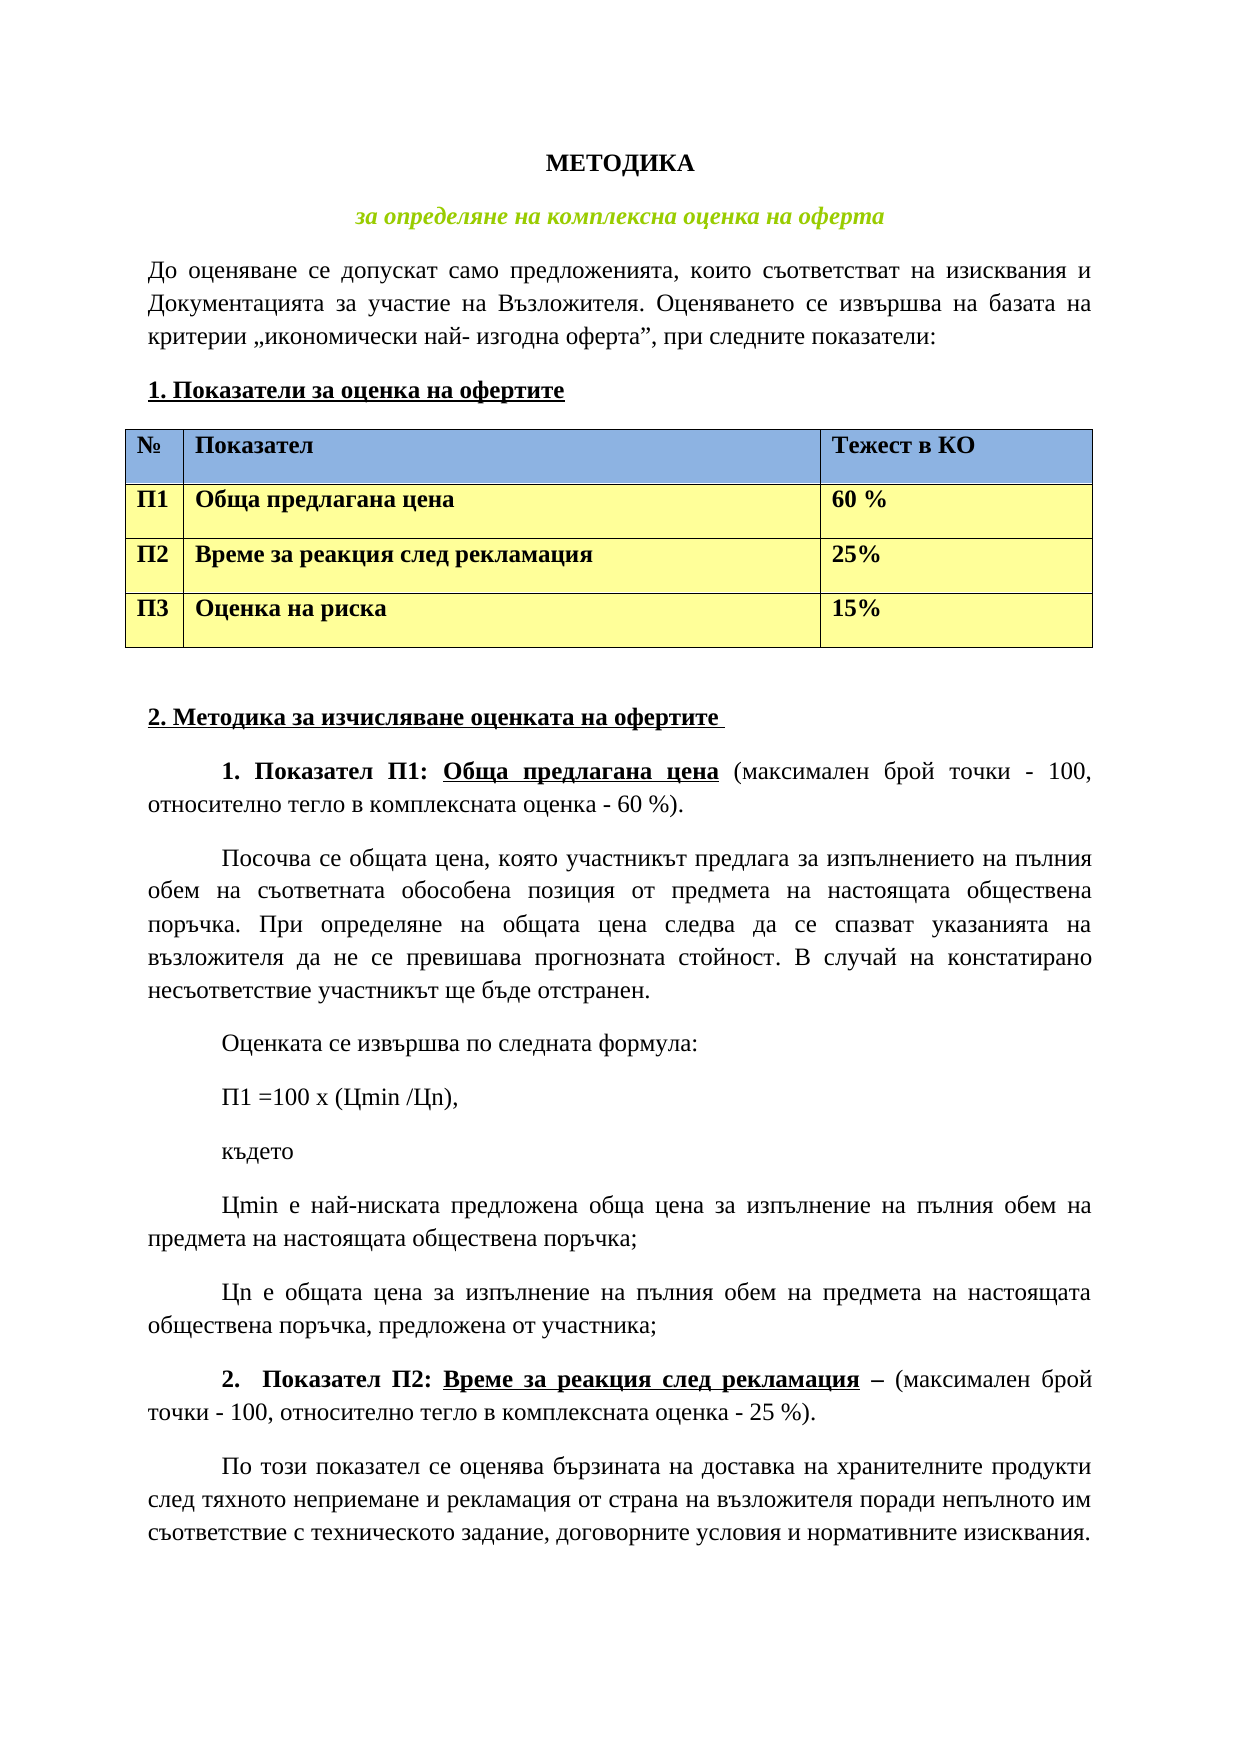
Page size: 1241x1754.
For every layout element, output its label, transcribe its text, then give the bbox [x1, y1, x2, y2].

text Оценката се извършва по следната формула: [148, 1028, 1093, 1057]
table_cell П3 [126, 594, 183, 647]
text 2. Показател П2: Време за реакция след рекламация – (максимален брой точки - 100, относително тегло в комплексната оценка - 25 %). [148, 1364, 1093, 1426]
table_cell П1 [126, 485, 183, 538]
table_header Тежест в КО [821, 430, 1092, 483]
text П1 =100 х (Цmin /Цn), [148, 1082, 1093, 1111]
text 2. Методика за изчисляване оценката на офертите [148, 702, 1093, 731]
text МЕТОДИКА [148, 148, 1093, 176]
table_cell 25% [821, 539, 1092, 592]
text По този показател се оценява бързината на доставка на хранителните продукти след тяхното неприемане и рекламация от страна на възложителя поради непълното им съответствие с техническото задание, договорните условия и нормативните изисквания. [148, 1451, 1093, 1546]
text където [148, 1136, 1093, 1165]
text Посочва се общата цена, която участникът предлага за изпълнението на пълния обем на съответната обособена позиция от предмета на настоящата обществена поръчка. При определяне на общата цена следва да се спазват указанията на възложителя да не се превишава прогнозната стойност. В случай на констатирано несъответствие участникът ще бъде отстранен. [148, 843, 1093, 1003]
table_cell П2 [126, 539, 183, 592]
text Цmin е най-ниската предложена обща цена за изпълнение на пълния обем на предмета на настоящата обществена поръчка; [148, 1190, 1093, 1252]
table_cell 60 % [821, 485, 1092, 538]
table_header Показател [184, 430, 820, 483]
text До оценяване се допускат само предложенията, които съответстват на изисквания и Документацията за участие на Възложителя. Оценяването се извършва на базата на критерии „икономически най- изгодна оферта”, при следните показатели: [148, 255, 1093, 350]
table_cell Оценка на риска [184, 594, 820, 647]
text 1. Показател П1: Обща предлагана цена (максимален брой точки - 100, относително тегло в комплексната оценка - 60 %). [148, 756, 1093, 817]
table_cell 15% [821, 594, 1092, 647]
text 1. Показатели за оценка на офертите [148, 375, 1093, 404]
table_cell Обща предлагана цена [184, 485, 820, 538]
text за определяне на комплексна оценка на оферта [148, 201, 1093, 230]
table_cell Време за реакция след рекламация [184, 539, 820, 592]
table_header № [126, 430, 183, 483]
text Цn е общата цена за изпълнение на пълния обем на предмета на настоящата обществена поръчка, предложена от участника; [148, 1277, 1093, 1339]
